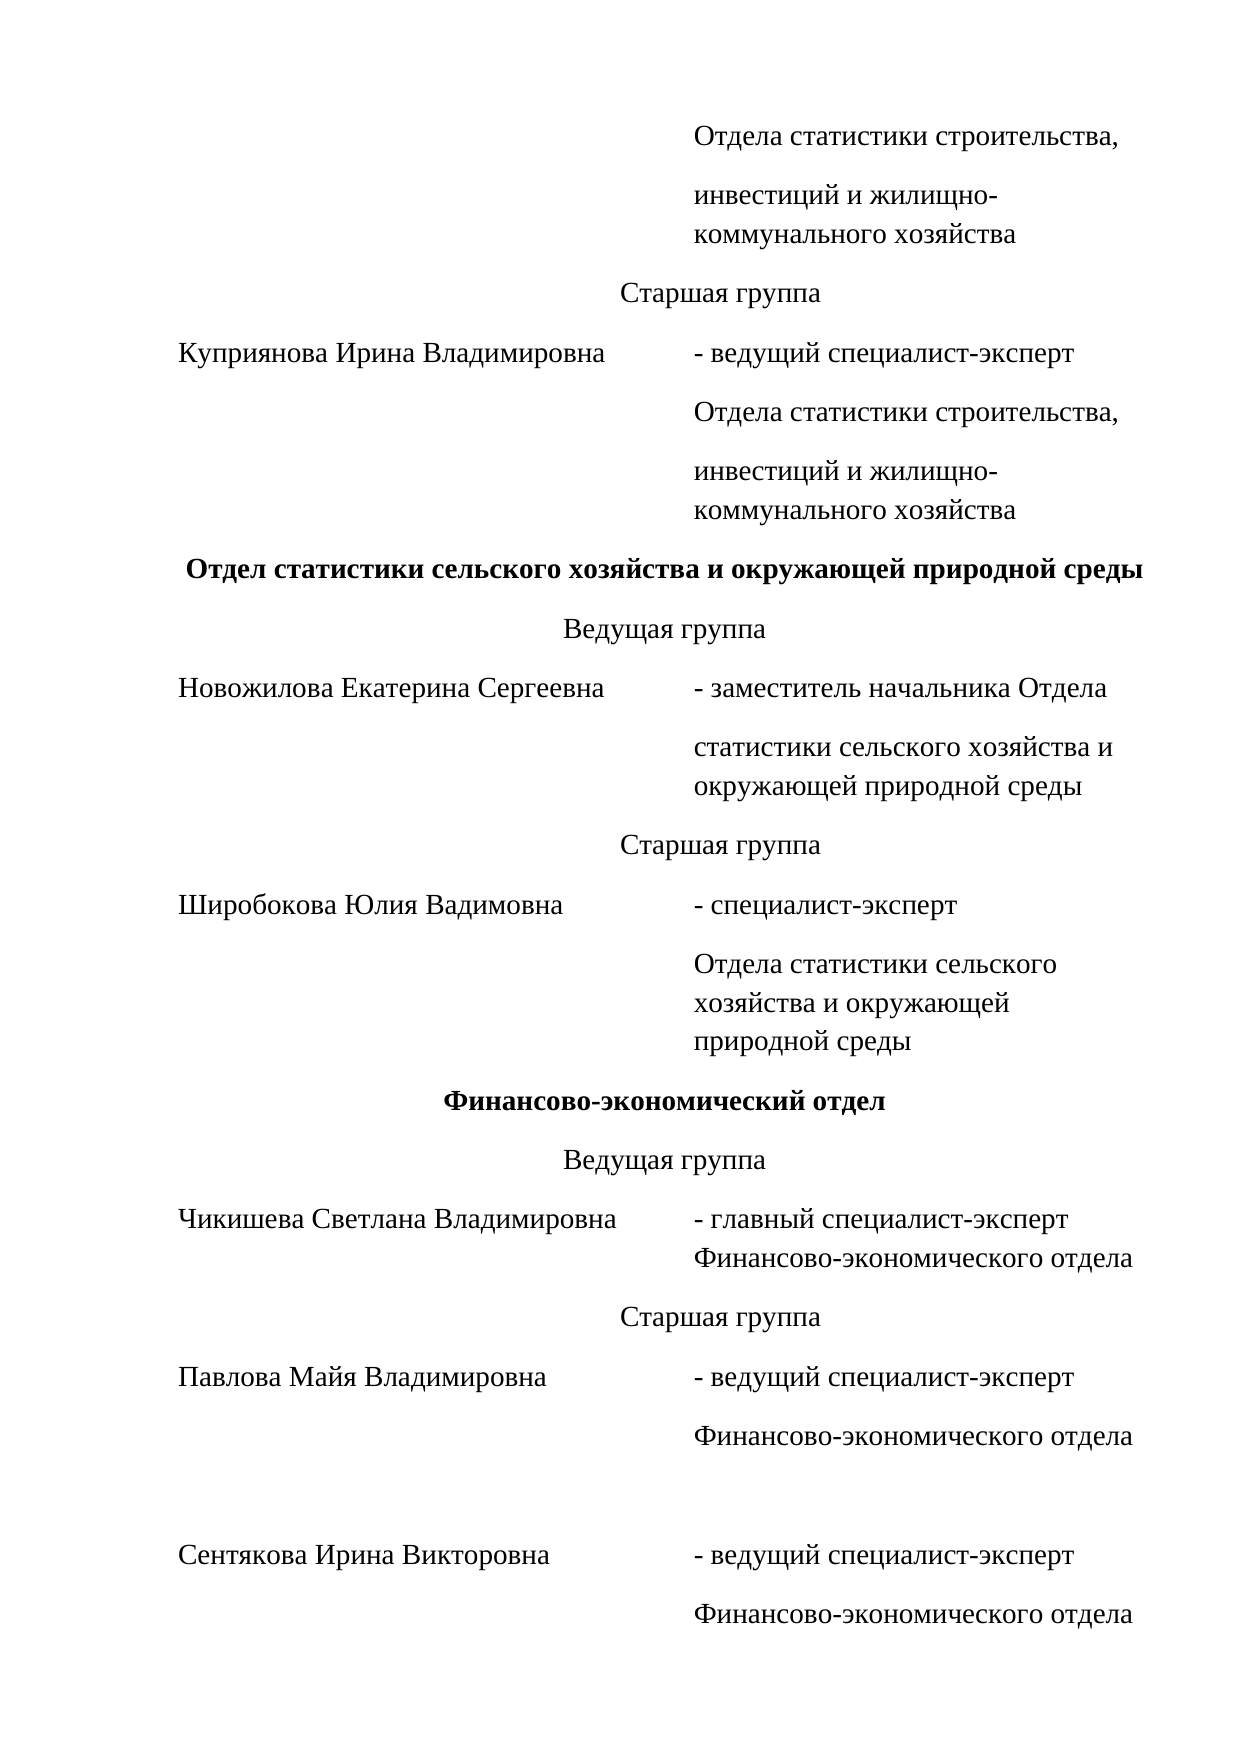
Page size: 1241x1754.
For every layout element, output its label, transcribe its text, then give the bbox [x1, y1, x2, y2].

text Новожилова Екатерина Сергеевна - заместитель начальника Отдела [178, 670, 1152, 704]
text Финансово-экономического отдела [620, 1596, 1152, 1630]
text Широбокова Юлия Вадимовна - специалист-эксперт [178, 887, 1152, 920]
text инвестиций и жилищно-коммунального хозяйства [620, 177, 1152, 249]
text Ведущая группа [177, 611, 1152, 644]
text Ведущая группа [177, 1142, 1152, 1176]
text Отдела статистики строительства, [620, 118, 1152, 152]
text Отдела статистики строительства, [620, 394, 1152, 428]
text Отдела статистики сельского хозяйства и окружающей природной среды [620, 946, 1152, 1057]
text Отдел статистики сельского хозяйства и окружающей природной среды [177, 551, 1152, 585]
text Сентякова Ирина Викторовна - ведущий специалист-эксперт [178, 1537, 1152, 1570]
text Старшая группа [620, 275, 1152, 309]
text Финансово-экономического отдела [620, 1418, 1152, 1452]
text инвестиций и жилищно-коммунального хозяйства [620, 453, 1152, 526]
text Куприянова Ирина Владимировна - ведущий специалист-эксперт [178, 335, 1152, 368]
text Чикишева Светлана Владимировна - главный специалист-эксперт Финансово-экономического отдела [178, 1201, 1152, 1273]
text статистики сельского хозяйства и окружающей природной среды [620, 729, 1152, 802]
text Старшая группа [620, 1299, 1152, 1333]
text Старшая группа [620, 827, 1152, 861]
text Финансово-экономический отдел [177, 1083, 1152, 1116]
text Павлова Майя Владимировна - ведущий специалист-эксперт [178, 1359, 1152, 1392]
